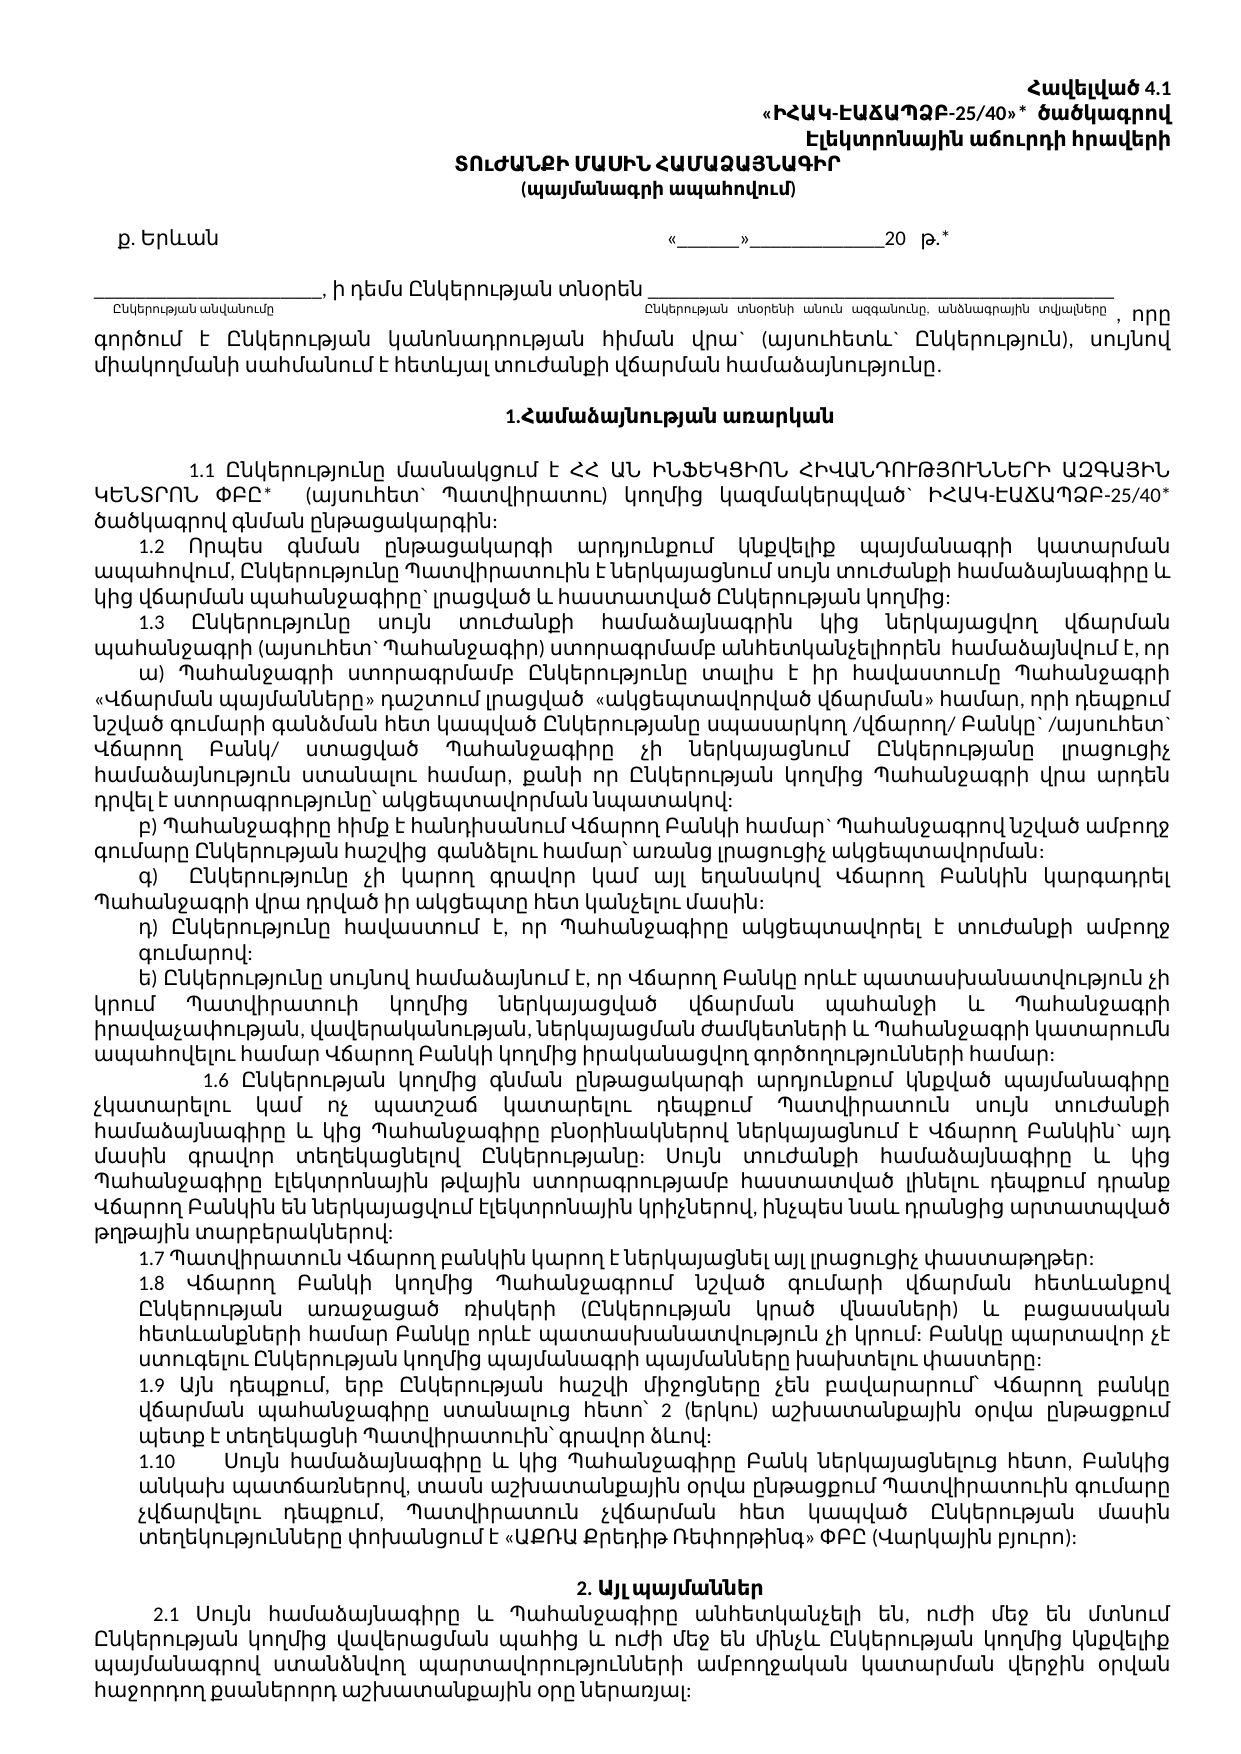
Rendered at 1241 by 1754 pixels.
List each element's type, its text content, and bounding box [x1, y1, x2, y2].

text «ԻՀԱԿ-ԷԱՃԱՊՁԲ-25/40»* ծածկագրով [94, 100, 1171, 126]
text բ) Պահանջագիրը հիմք է հանդիսանում Վճարող Բանկի համար` Պահանջագրով նշված ամբողջ գումարը Ընկերության հաշվից գանձելու համար՝ առանց լրացուցիչ ակցեպտավորման: [94, 813, 1171, 864]
text 1.Համաձայնության առարկան [169, 403, 1171, 428]
text Հավելված 4.1 [94, 75, 1171, 100]
text Ընկերության անվանումը Ընկերության տնօրենի անուն ազգանունը, անձնագրային տվյալները , որը գործում է Ընկերության կանոնադրության հիման վրա` (այսուհետև` Ընկերություն), սույնով միակողմանի սահմանում է հետևյալ տուժանքի վճարման համաձայնությունը. [94, 301, 1171, 377]
text 1.2 Որպես գնման ընթացակարգի արդյունքում կնքվելիք պայմանագրի կատարման ապահովում, Ընկերությունը Պատվիրատուին է ներկայացնում սույն տուժանքի համաձայնագիրը և կից վճարման պահանջագիրը` լրացված և հաստատված Ընկերության կողմից: [94, 533, 1171, 609]
text 2. Այլ պայմաններ [169, 1575, 1171, 1601]
text ______________________, ի դեմս Ընկերության տնօրեն _____________________________________________ [94, 276, 1171, 301]
text 1.8 Վճարող Բանկի կողմից Պահանջագրում նշված գումարի վճարման հետևանքով Ընկերության առաջացած ռիսկերի (Ընկերության կրած վնասների) և բացասական հետևանքների համար Բանկը որևէ պատասխանատվություն չի կրում: Բանկը պարտավոր չէ ստուգելու Ընկերության կողմից պայմանագրի պայմանները խախտելու փաստերը: [138, 1270, 1171, 1372]
text 1.10 Սույն համաձայնագիրը և կից Պահանջագիրը Բանկ ներկայացնելուց հետո, Բանկից անկախ պատճառներով, տասն աշխատանքային օրվա ընթացքում Պատվիրատուին գումարը չվճարվելու դեպքում, Պատվիրատուն չվճարման հետ կապված Ընկերության մասին տեղեկությունները փոխանցում է «ԱՔՌԱ Քրեդիթ Ռեփորթինգ» ՓԲԸ (Վարկային բյուրո): [138, 1448, 1171, 1550]
text ՏՈւԺԱՆՔԻ ՄԱՍԻՆ ՀԱՄԱՁԱՅՆԱԳԻՐ [94, 151, 1171, 177]
text 1.9 Այն դեպքում, երբ Ընկերության հաշվի միջոցները չեն բավարարում՝ Վճարող բանկը վճարման պահանջագիրը ստանալուց հետո՝ 2 (երկու) աշխատանքային օրվա ընթացքում պետք է տեղեկացնի Պատվիրատուին՝ գրավոր ձևով: [138, 1372, 1171, 1448]
text ք. Երևան «______»_____________20 թ.* [94, 225, 1171, 250]
text 1.3 Ընկերությունը սույն տուժանքի համաձայնագրին կից ներկայացվող վճարման պահանջագրի (այսուհետ` Պահանջագիր) ստորագրմամբ անհետկանչելիորեն համաձայնվում է, որ [94, 609, 1171, 660]
text 1.6 Ընկերության կողմից գնման ընթացակարգի արդյունքում կնքված պայմանագիրը չկատարելու կամ ոչ պատշաճ կատարելու դեպքում Պատվիրատուն սույն տուժանքի համաձայնագիրը և կից Պահանջագիրը բնօրինակներով ներկայացնում է Վճարող Բանկին` այդ մասին գրավոր տեղեկացնելով Ընկերությանը: Սույն տուժանքի համաձայնագիրը և կից Պահանջագիրը էլեկտրոնային թվային ստորագրությամբ հաստատված լինելու դեպքում դրանք Վճարող Բանկին են ներկայացվում էլեկտրոնային կրիչներով, ինչպես նաև դրանցից արտատպված թղթային տարբերակներով: [94, 1067, 1171, 1245]
text դ) Ընկերությունը հավաստում է, որ Պահանջագիրը ակցեպտավորել է տուժանքի ամբողջ գումարով: [138, 914, 1171, 965]
text ա) Պահանջագրի ստորագրմամբ Ընկերությունը տալիս է իր հավաստումը Պահանջագրի «Վճարման պայմանները» դաշտում լրացված «ակցեպտավորված վճարման» համար, որի դեպքում նշված գումարի գանձման հետ կապված Ընկերությանը սպասարկող /վճարող/ Բանկը` /այսուհետ` Վճարող Բանկ/ ստացված Պահանջագիրը չի ներկայացնում Ընկերությանը լրացուցիչ համաձայնություն ստանալու համար, քանի որ Ընկերության կողմից Պահանջագրի վրա արդեն դրվել է ստորագրությունը՝ ակցեպտավորման նպատակով: [94, 660, 1171, 813]
text 2.1 Սույն համաձայնագիրը և Պահանջագիրը անհետկանչելի են, ուժի մեջ են մտնում Ընկերության կողմից վավերացման պահից և ուժի մեջ են մինչև Ընկերության կողմից կնքվելիք պայմանագրով ստանձնվող պարտավորությունների ամբողջական կատարման վերջին օրվան հաջորդող քսաներորդ աշխատանքային օրը ներառյալ: [94, 1601, 1171, 1702]
text ե) Ընկերությունը սույնով համաձայնում է, որ Վճարող Բանկը որևէ պատասխանատվություն չի կրում Պատվիրատուի կողմից ներկայացված վճարման պահանջի և Պահանջագրի իրավաչափության, վավերականության, ներկայացման ժամկետների և Պահանջագրի կատարումն ապահովելու համար Վճարող Բանկի կողմից իրականացվող գործողությունների համար: [94, 965, 1171, 1067]
text 1.1 Ընկերությունը մասնակցում է ՀՀ ԱՆ ԻՆՖԵԿՑԻՈՆ ՀԻՎԱՆԴՈՒԹՅՈՒՆՆԵՐԻ ԱԶԳԱՅԻՆ ԿԵՆՏՐՈՆ ՓԲԸ* (այսուհետ` Պատվիրատու) կողմից կազմակերպված` ԻՀԱԿ-ԷԱՃԱՊՁԲ-25/40* ծածկագրով գնման ընթացակարգին: [94, 457, 1171, 533]
text (պայմանագրի ապահովում) [94, 177, 1171, 199]
text Էլեկտրոնային աճուրդի հրավերի [94, 126, 1171, 151]
text գ) Ընկերությունը չի կարող գրավոր կամ այլ եղանակով Վճարող Բանկին կարգադրել Պահանջագրի վրա դրված իր ակցեպտը հետ կանչելու մասին: [94, 864, 1171, 914]
text 1.7 Պատվիրատուն Վճարող բանկին կարող է ներկայացնել այլ լրացուցիչ փաստաթղթեր: [138, 1245, 1171, 1270]
